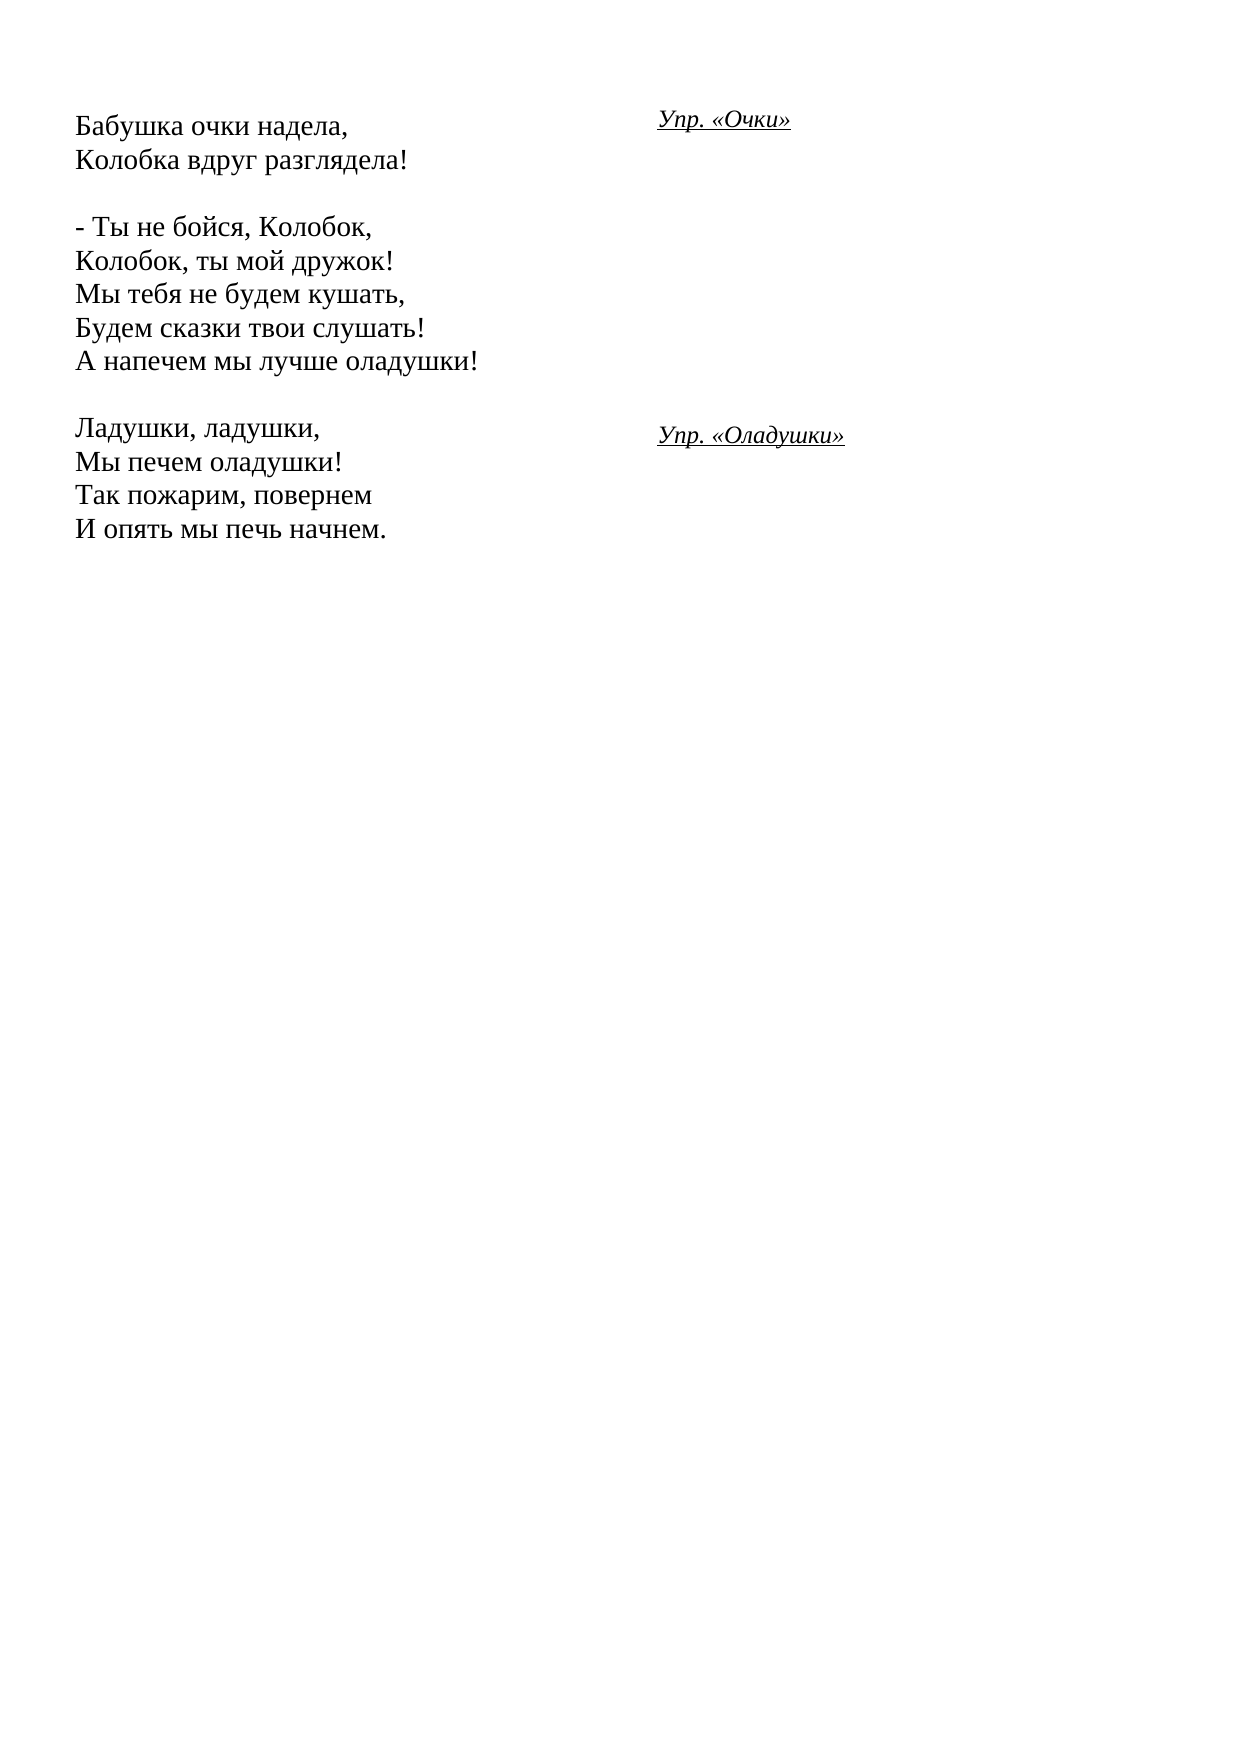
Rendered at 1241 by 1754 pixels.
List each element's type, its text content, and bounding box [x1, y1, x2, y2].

text Колобка вдруг разглядела! [75, 142, 583, 176]
text И опять мы печь начнем. [75, 511, 583, 544]
text Колобок, ты мой дружок! [75, 243, 583, 276]
text Будем сказки твои слушать! [75, 310, 583, 343]
text - Ты не бойся, Колобок, [75, 209, 583, 243]
text Упр. «Оладушки» [657, 420, 1165, 449]
text А напечем мы лучше оладушки! [75, 343, 583, 377]
text Мы печем оладушки! [75, 444, 583, 477]
text Мы тебя не будем кушать, [75, 276, 583, 310]
text Бабушка очки надела, [75, 108, 583, 142]
text Упр. «Очки» [657, 104, 1165, 132]
text Ладушки, ладушки, [75, 410, 583, 444]
text Так пожарим, повернем [75, 477, 583, 511]
